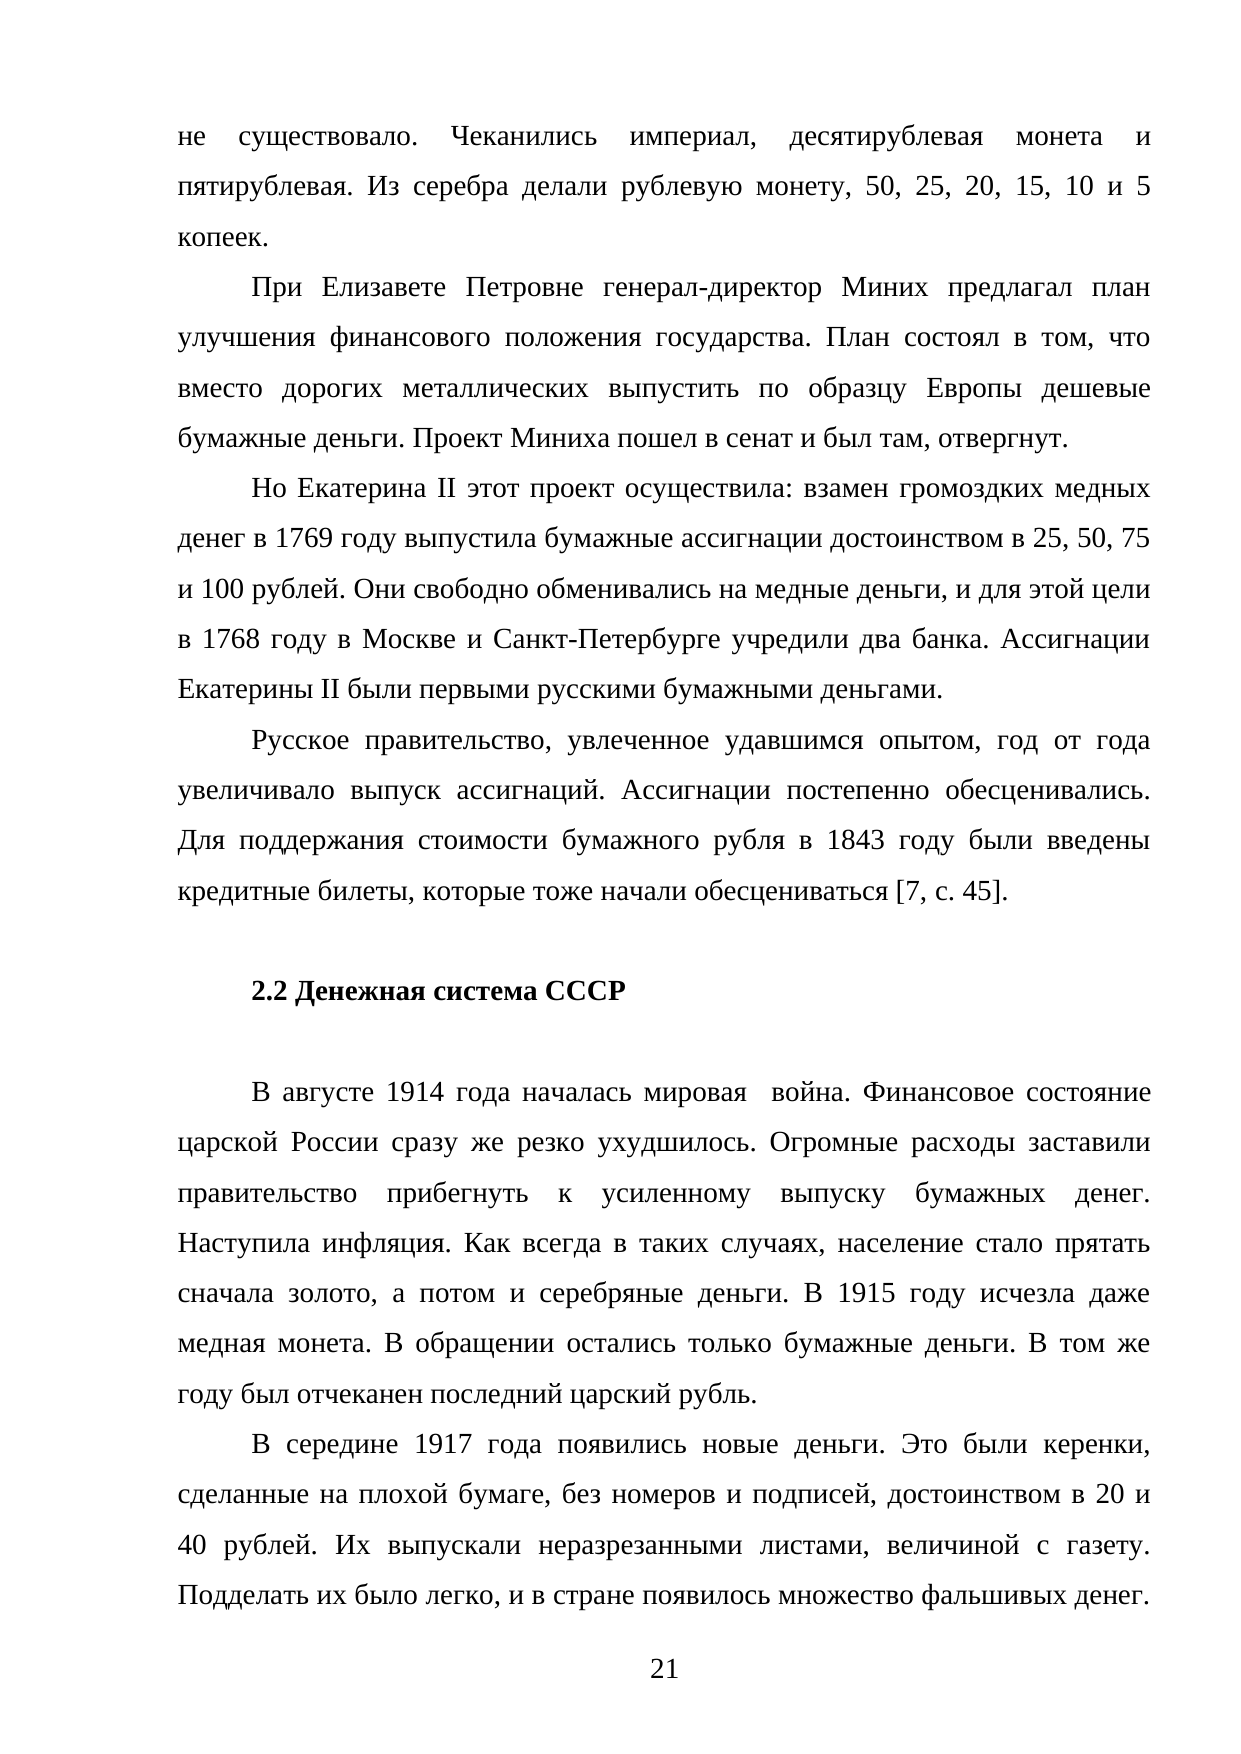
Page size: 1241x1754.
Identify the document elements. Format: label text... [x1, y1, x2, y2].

text 2.2 Денежная система СССР [177, 973, 1152, 1007]
text В августе 1914 года началась мировая война. Финансовое состояние царской России сразу же резко ухудшилось. Огромные расходы заставили правительство прибегнуть к усиленному выпуску бумажных денег. Наступила инфляция. Как всегда в таких случаях, население стало прятать сначала золото, а потом и серебряные деньги. В 1915 году исчезла даже медная монета. В обращении остались только бумажные деньги. В том же году был отчеканен последний царский рубль. [177, 1074, 1152, 1409]
text Но Екатерина II этот проект осуществила: взамен громоздких медных денег в 1769 году выпустила бумажные ассигнации достоинством в 25, 50, 75 и 100 рублей. Они свободно обменивались на медные деньги, и для этой цели в 1768 году в Москве и Санкт-Петербурге учредили два банка. Ассигнации Екатерины II были первыми русскими бумажными деньгами. [177, 470, 1152, 705]
text При Елизавете Петровне генерал-директор Миних предлагал план улучшения финансового положения государства. План состоял в том, что вместо дорогих металлических выпустить по образцу Европы дешевые бумажные деньги. Проект Миниха пошел в сенат и был там, отвергнут. [177, 269, 1152, 453]
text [177, 118, 1152, 252]
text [177, 1426, 1152, 1611]
text Русское правительство, увлеченное удавшимся опытом, год от года увеличивало выпуск ассигнаций. Ассигнации постепенно обесценивались. Для поддержания стоимости бумажного рубля в 1843 году были введены кредитные билеты, которые тоже начали обесцениваться [7, c. 45]. [177, 722, 1152, 906]
